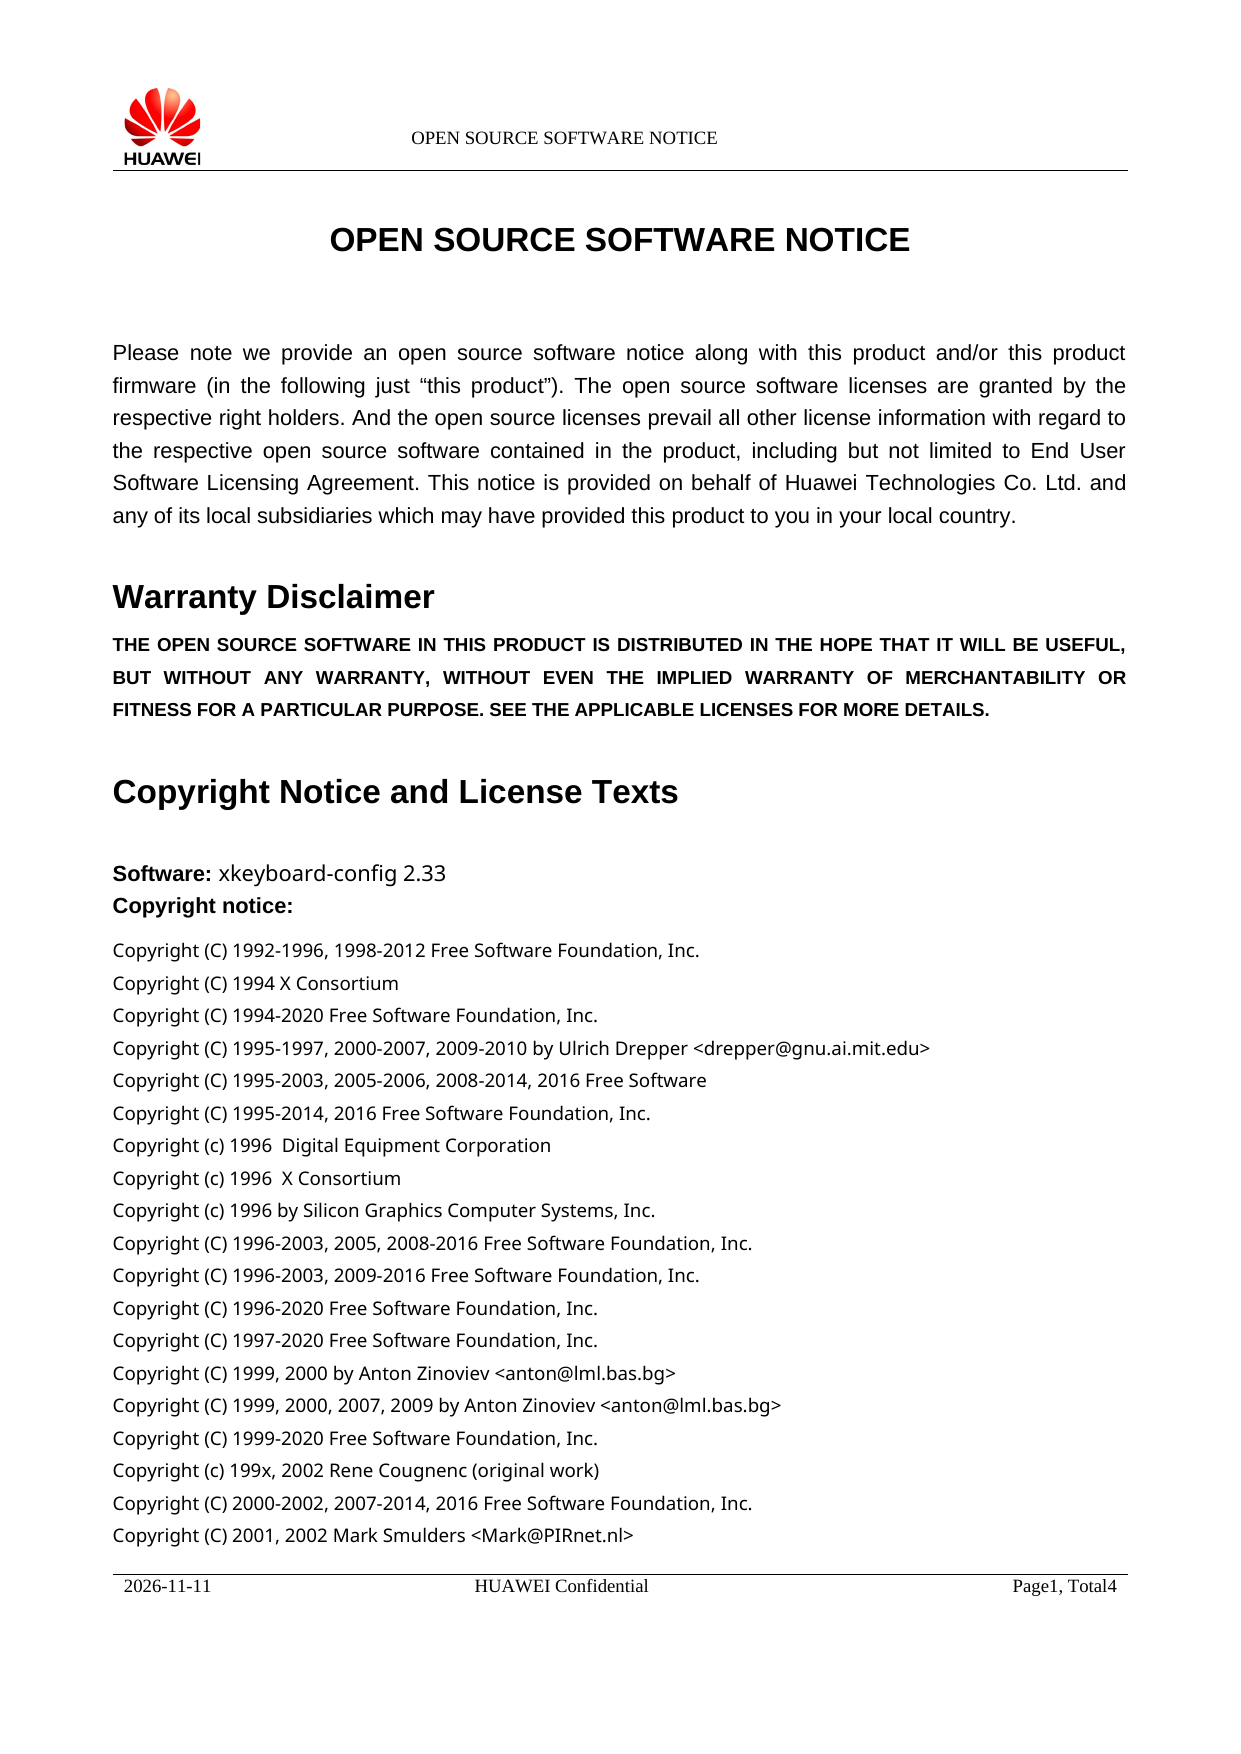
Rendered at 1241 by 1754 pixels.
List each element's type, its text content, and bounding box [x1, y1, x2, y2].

text Copyright (C) 1992-1996, 1998-2012 Free Software Foundation, Inc. [112, 934, 1128, 966]
text Copyright (c) 1996 Digital Equipment Corporation [112, 1129, 1128, 1161]
text Copyright (C) 2000-2002, 2007-2014, 2016 Free Software Foundation, Inc. [112, 1486, 1128, 1519]
text Please note we provide an open source software notice along with this product and/or this product firmware (in the following just “this product”). The open source software licenses are granted by the respective right holders. And the open source licenses prevail all other license information with regard to the respective open source software contained in the product, including but not limited to End User Software Licensing Agreement. This notice is provided on behalf of Huawei Technologies Co. Ltd. and any of its local subsidiaries which may have provided this product to you in your local country. [112, 336, 1128, 531]
text Copyright (C) 1995-1997, 2000-2007, 2009-2010 by Ulrich Drepper <drepper@gnu.ai.mit.edu> [112, 1031, 1128, 1064]
text Warranty Disclaimer [112, 564, 1128, 629]
text Copyright (c) 199x, 2002 Rene Cougnenc (original work) [112, 1454, 1128, 1486]
title Software: xkeyboard-config 2.33 [112, 856, 1128, 889]
text Copyright (C) 1996-2020 Free Software Foundation, Inc. [112, 1291, 1128, 1324]
text Copyright (C) 1999-2020 Free Software Foundation, Inc. [112, 1421, 1128, 1454]
text OPEN SOURCE SOFTWARE NOTICE [112, 206, 1128, 271]
text Copyright notice: [112, 889, 1128, 921]
text Copyright (C) 1996-2003, 2009-2016 Free Software Foundation, Inc. [112, 1259, 1128, 1291]
text Copyright (c) 1996 by Silicon Graphics Computer Systems, Inc. [112, 1194, 1128, 1226]
text Copyright (C) 1999, 2000 by Anton Zinoviev <anton@lml.bas.bg> [112, 1356, 1128, 1389]
text Copyright (C) 1994-2020 Free Software Foundation, Inc. [112, 999, 1128, 1031]
text Copyright (C) 1996-2003, 2005, 2008-2016 Free Software Foundation, Inc. [112, 1226, 1128, 1259]
text Copyright (C) 1997-2020 Free Software Foundation, Inc. [112, 1324, 1128, 1356]
text Copyright (C) 2001, 2002 Mark Smulders <Mark@PIRnet.nl> [112, 1519, 1128, 1551]
text Copyright Notice and License Texts [112, 759, 1128, 824]
text Copyright (C) 1994 X Consortium [112, 966, 1128, 999]
text The open source software in this product is distributed in the hope that it will be useful, but WITHOUT ANY WARRANTY, without even the implied warranty of MERCHANTABILITY or FITNESS FOR A PARTICULAR PURPOSE. See the applicable licenses for more details. [112, 629, 1128, 726]
text Copyright (C) 1995-2003, 2005-2006, 2008-2014, 2016 Free Software [112, 1064, 1128, 1096]
text Copyright (c) 1996 X Consortium [112, 1161, 1128, 1194]
text Copyright (C) 1995-2014, 2016 Free Software Foundation, Inc. [112, 1096, 1128, 1129]
text Copyright (C) 1999, 2000, 2007, 2009 by Anton Zinoviev <anton@lml.bas.bg> [112, 1389, 1128, 1421]
picture [124, 88, 201, 165]
